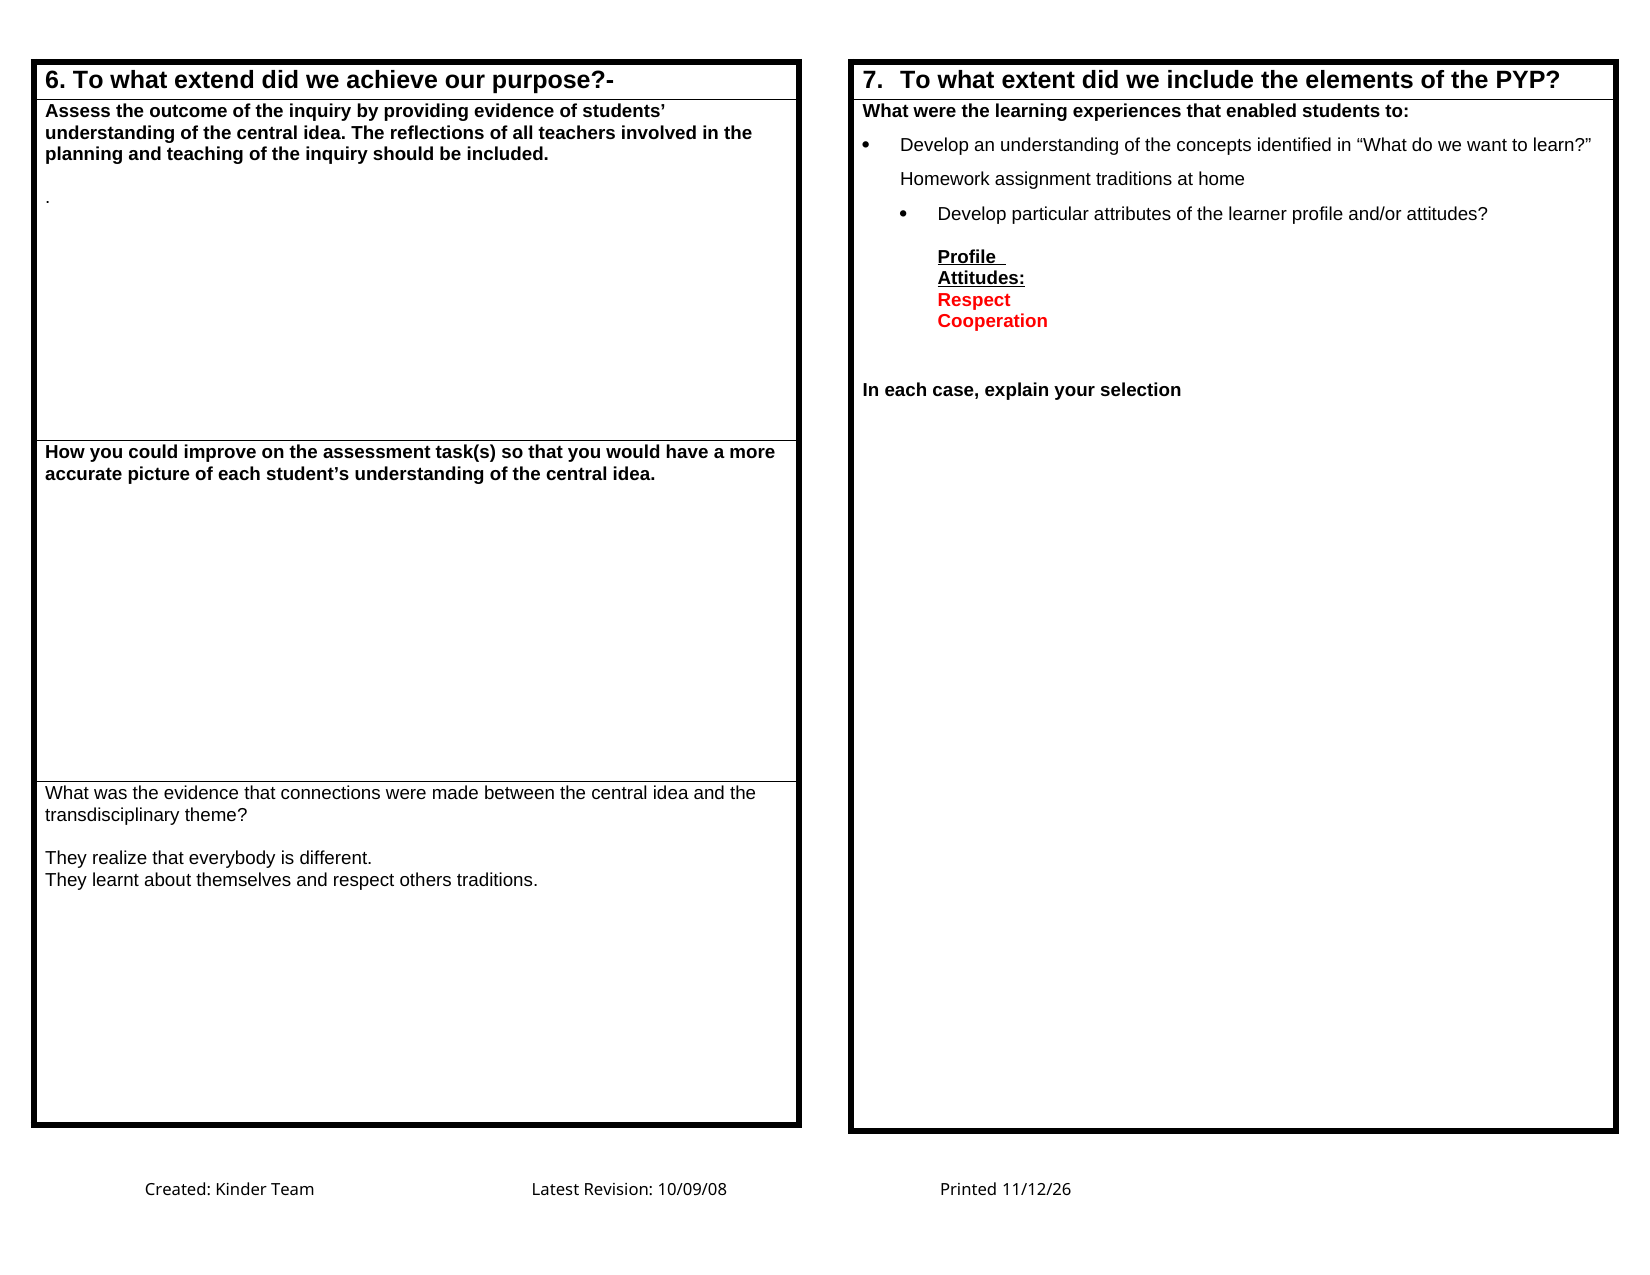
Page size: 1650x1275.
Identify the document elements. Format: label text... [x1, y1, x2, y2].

table_cell What was the evidence that connections were made between the central idea and the transdisciplinary theme? They realize that everybody is different. They learnt about themselves and respect others traditions. [37, 782, 796, 1122]
table_cell What were the learning experiences that enabled students to: Develop an understanding of the concepts identified in “What do we want to learn?” Homework assignment traditions at home Develop particular attributes of the learner profile and/or attitudes? Profile Attitudes: Respect Cooperation In each case, explain your selection [854, 100, 1613, 1128]
table_header 6. To what extend did we achieve our purpose?- [37, 65, 796, 98]
table_cell How you could improve on the assessment task(s) so that you would have a more accurate picture of each student’s understanding of the central idea. [37, 441, 796, 781]
table_cell Assess the outcome of the inquiry by providing evidence of students’ understanding of the central idea. The reflections of all teachers involved in the planning and teaching of the inquiry should be included. . [37, 100, 796, 439]
table_header 7. To what extent did we include the elements of the PYP? [854, 65, 1613, 98]
